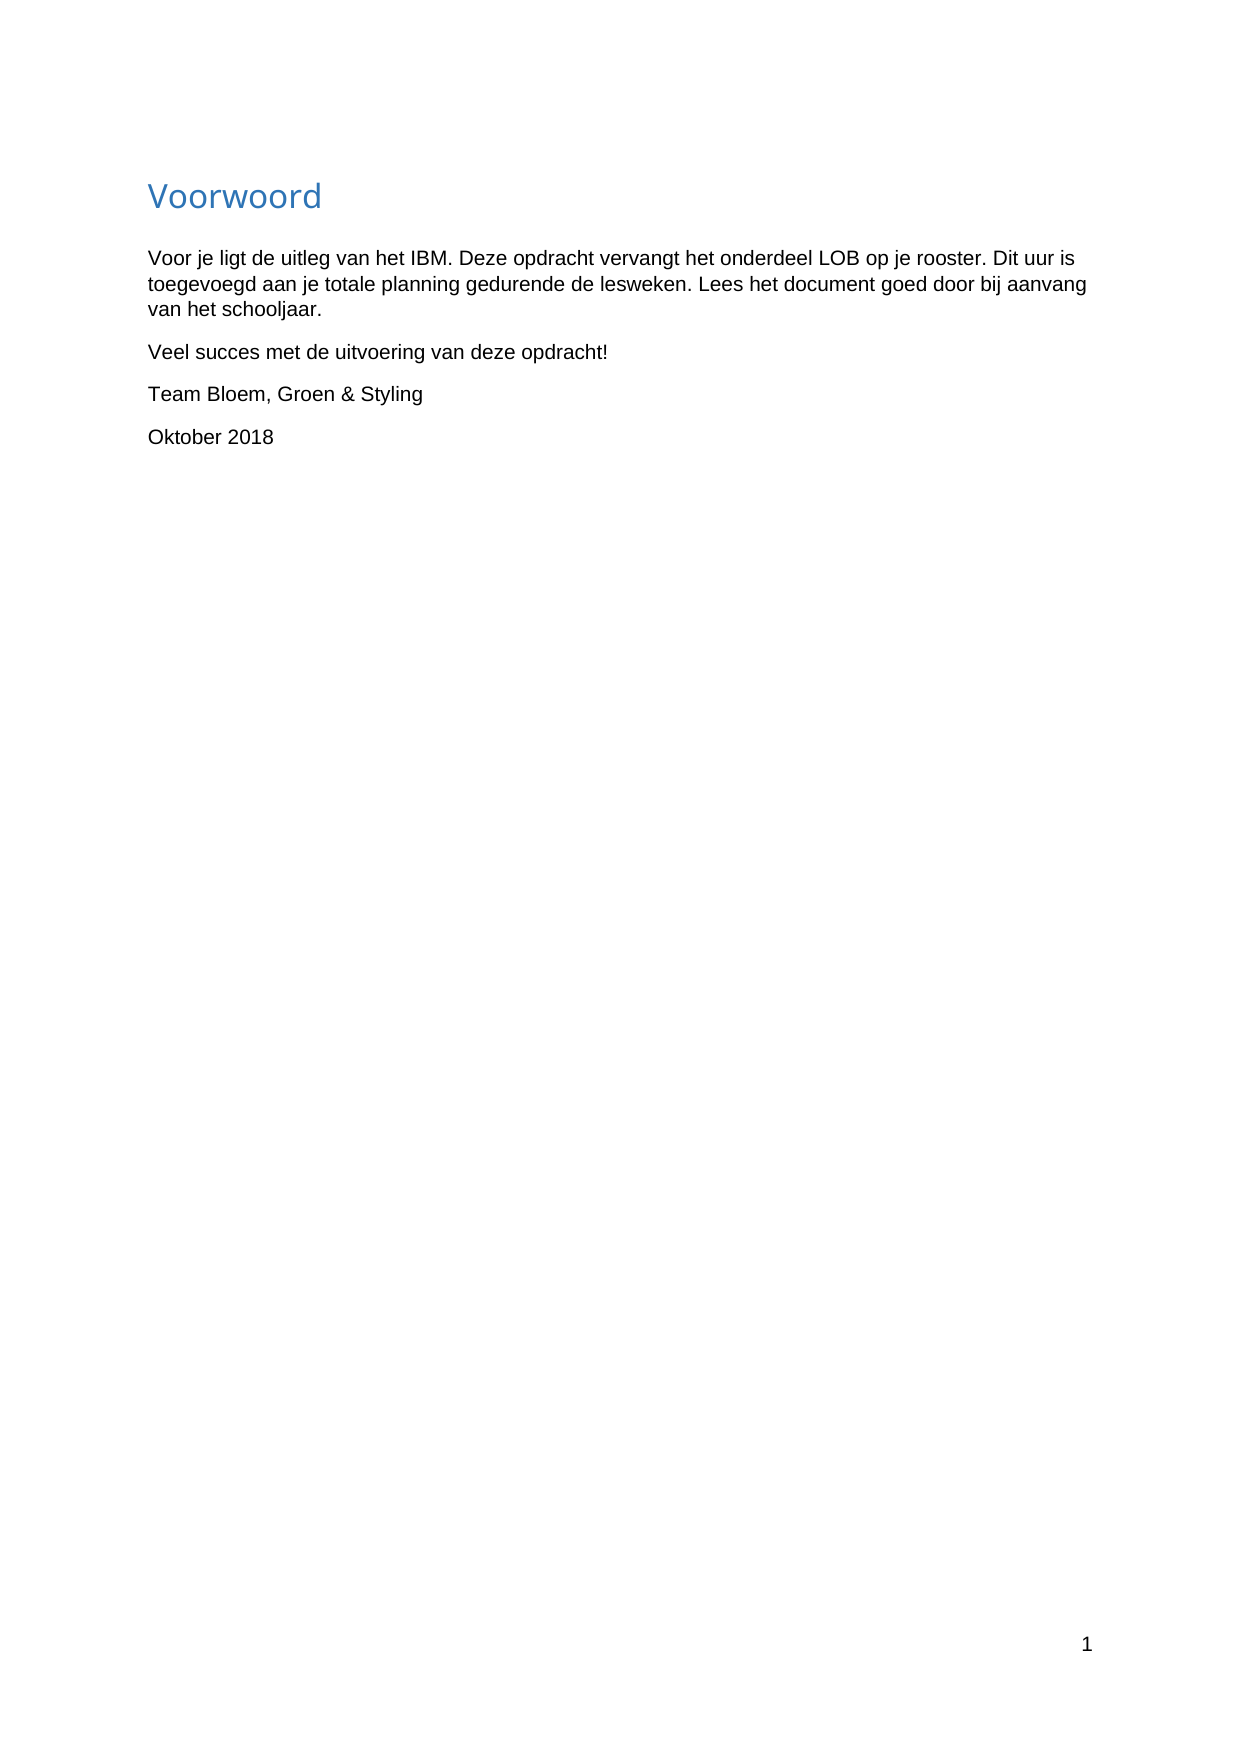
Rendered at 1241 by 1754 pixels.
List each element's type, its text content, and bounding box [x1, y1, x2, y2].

subtitle Voorwoord [148, 173, 1093, 218]
text Voor je ligt de uitleg van het IBM. Deze opdracht vervangt het onderdeel LOB op je rooster. Dit uur is toegevoegd aan je totale planning gedurende de lesweken. Lees het document goed door bij aanvang van het schooljaar. [148, 246, 1093, 321]
text Oktober 2018 [148, 425, 1093, 449]
text Team Bloem, Groen & Styling [148, 382, 1093, 406]
text Veel succes met de uitvoering van deze opdracht! [148, 340, 1093, 364]
